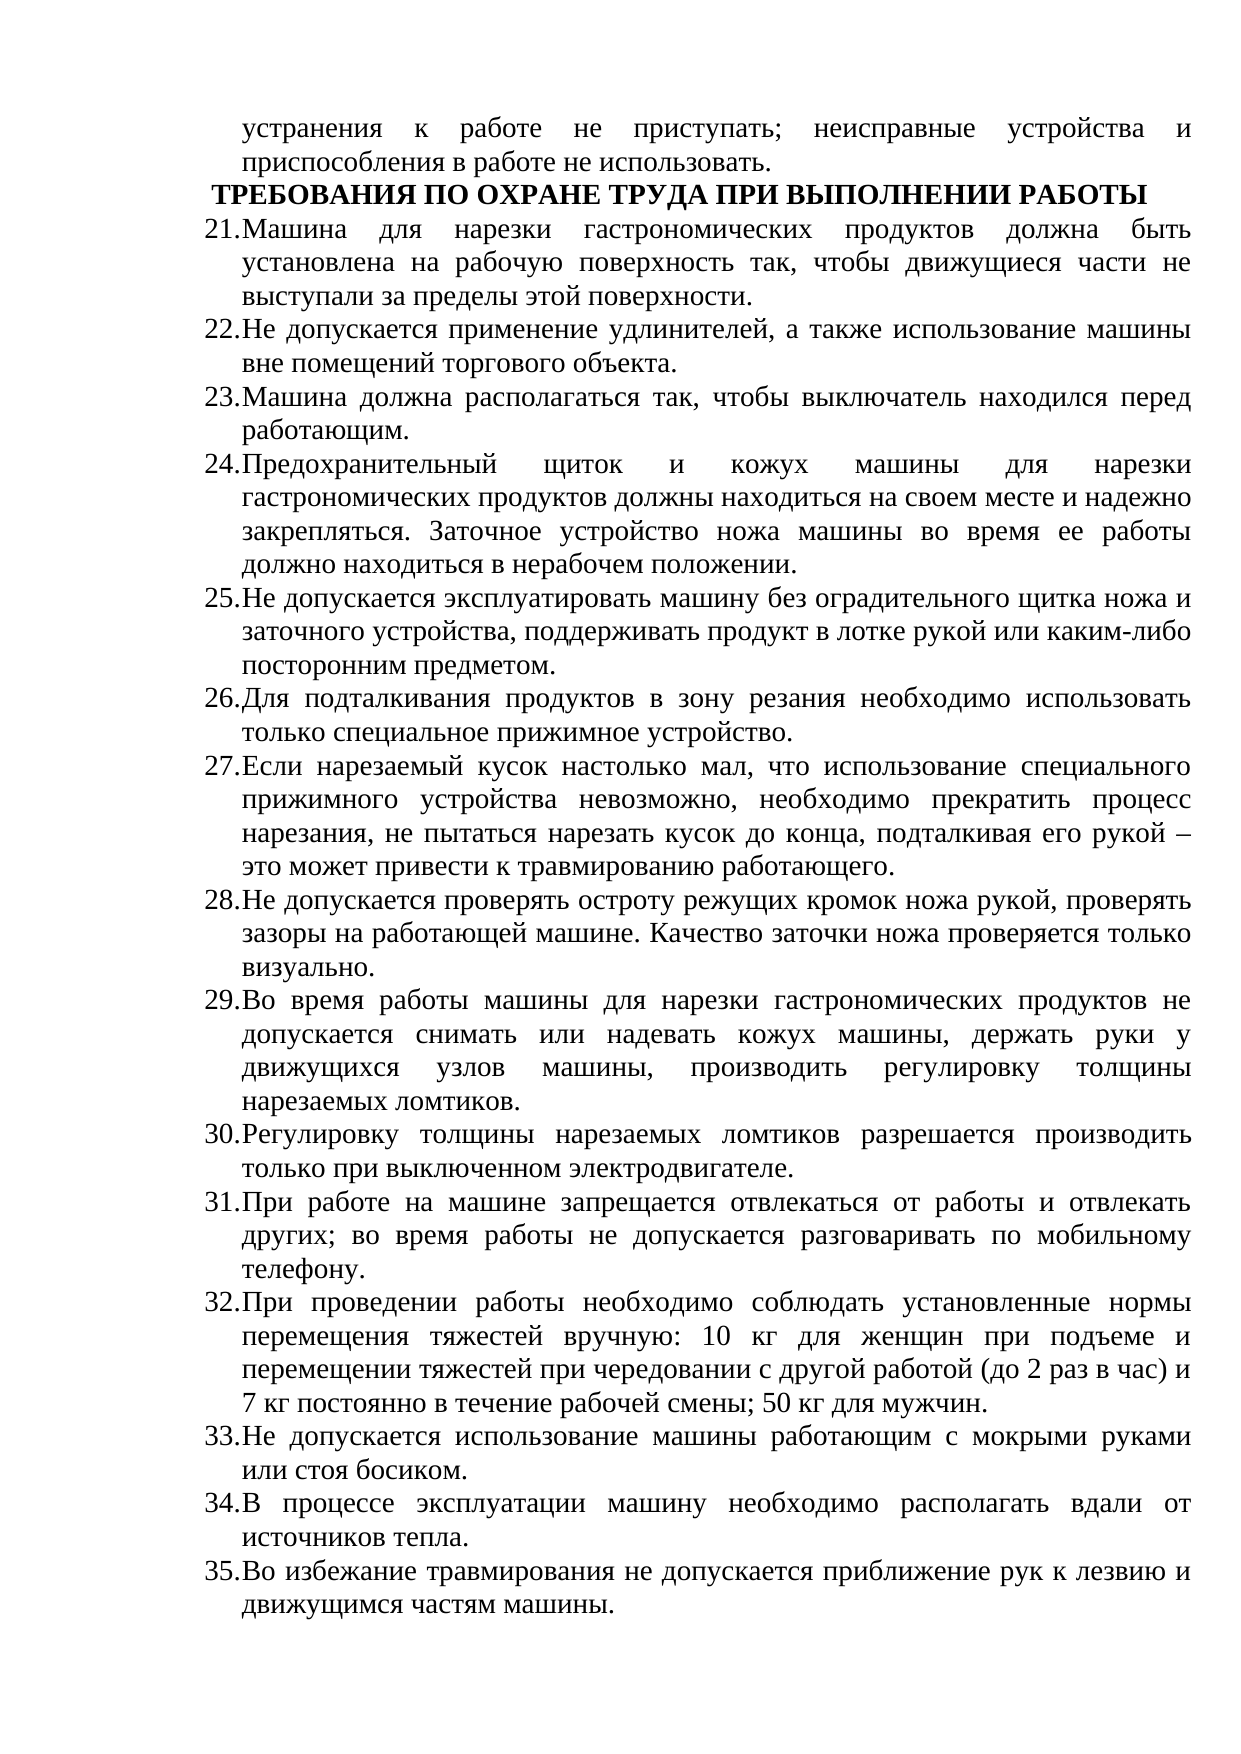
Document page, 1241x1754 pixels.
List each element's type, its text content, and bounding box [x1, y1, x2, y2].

list Машина для нарезки гастрономических продуктов должна быть установлена на рабочую поверхность так, чтобы движущиеся части не выступали за пределы этой поверхности. [204, 211, 1192, 312]
text ТРЕБОВАНИЯ ПО ОХРАНЕ ТРУДА ПРИ ВЫПОЛНЕНИИ РАБОТЫ [167, 177, 1192, 211]
list Во время работы машины для нарезки гастрономических продуктов не допускается снимать или надевать кожух машины, держать руки у движущихся узлов машины, производить регулировку толщины нарезаемых ломтиков. [204, 982, 1192, 1117]
list Не допускается эксплуатировать машину без оградительного щитка ножа и заточного устройства, поддерживать продукт в лотке рукой или каким-либо посторонним предметом. [204, 580, 1192, 681]
list Машина должна располагаться так, чтобы выключатель находился перед работающим. [204, 379, 1192, 446]
list Если нарезаемый кусок настолько мал, что использование специального прижимного устройства невозможно, необходимо прекратить процесс нарезания, не пытаться нарезать кусок до конца, подталкивая его рукой – это может привести к травмированию работающего. [204, 748, 1192, 882]
list Для подталкивания продуктов в зону резания необходимо использовать только специальное прижимное устройство. [204, 681, 1192, 748]
list Во избежание травмирования не допускается приближение рук к лезвию и движущимся частям машины. [204, 1553, 1192, 1620]
list Не допускается проверять остроту режущих кромок ножа рукой, проверять зазоры на работающей машине. Качество заточки ножа проверяется только визуально. [204, 882, 1192, 982]
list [204, 110, 1192, 177]
list Не допускается использование машины работающим с мокрыми руками или стоя босиком. [204, 1418, 1192, 1486]
list Не допускается применение удлинителей, а также использование машины вне помещений торгового объекта. [204, 312, 1192, 379]
list Регулировку толщины нарезаемых ломтиков разрешается производить только при выключенном электродвигателе. [204, 1117, 1192, 1184]
list При проведении работы необходимо соблюдать установленные нормы перемещения тяжестей вручную: 10 кг для женщин при подъеме и перемещении тяжестей при чередовании с другой работой (до 2 раз в час) и 7 кг постоянно в течение рабочей смены; 50 кг для мужчин. [204, 1284, 1192, 1418]
list При работе на машине запрещается отвлекаться от работы и отвлекать других; во время работы не допускается разговаривать по мобильному телефону. [204, 1184, 1192, 1284]
list В процессе эксплуатации машину необходимо располагать вдали от источников тепла. [204, 1486, 1192, 1553]
list Предохранительный щиток и кожух машины для нарезки гастрономических продуктов должны находиться на своем месте и надежно закрепляться. Заточное устройство ножа машины во время ее работы должно находиться в нерабочем положении. [204, 446, 1192, 580]
